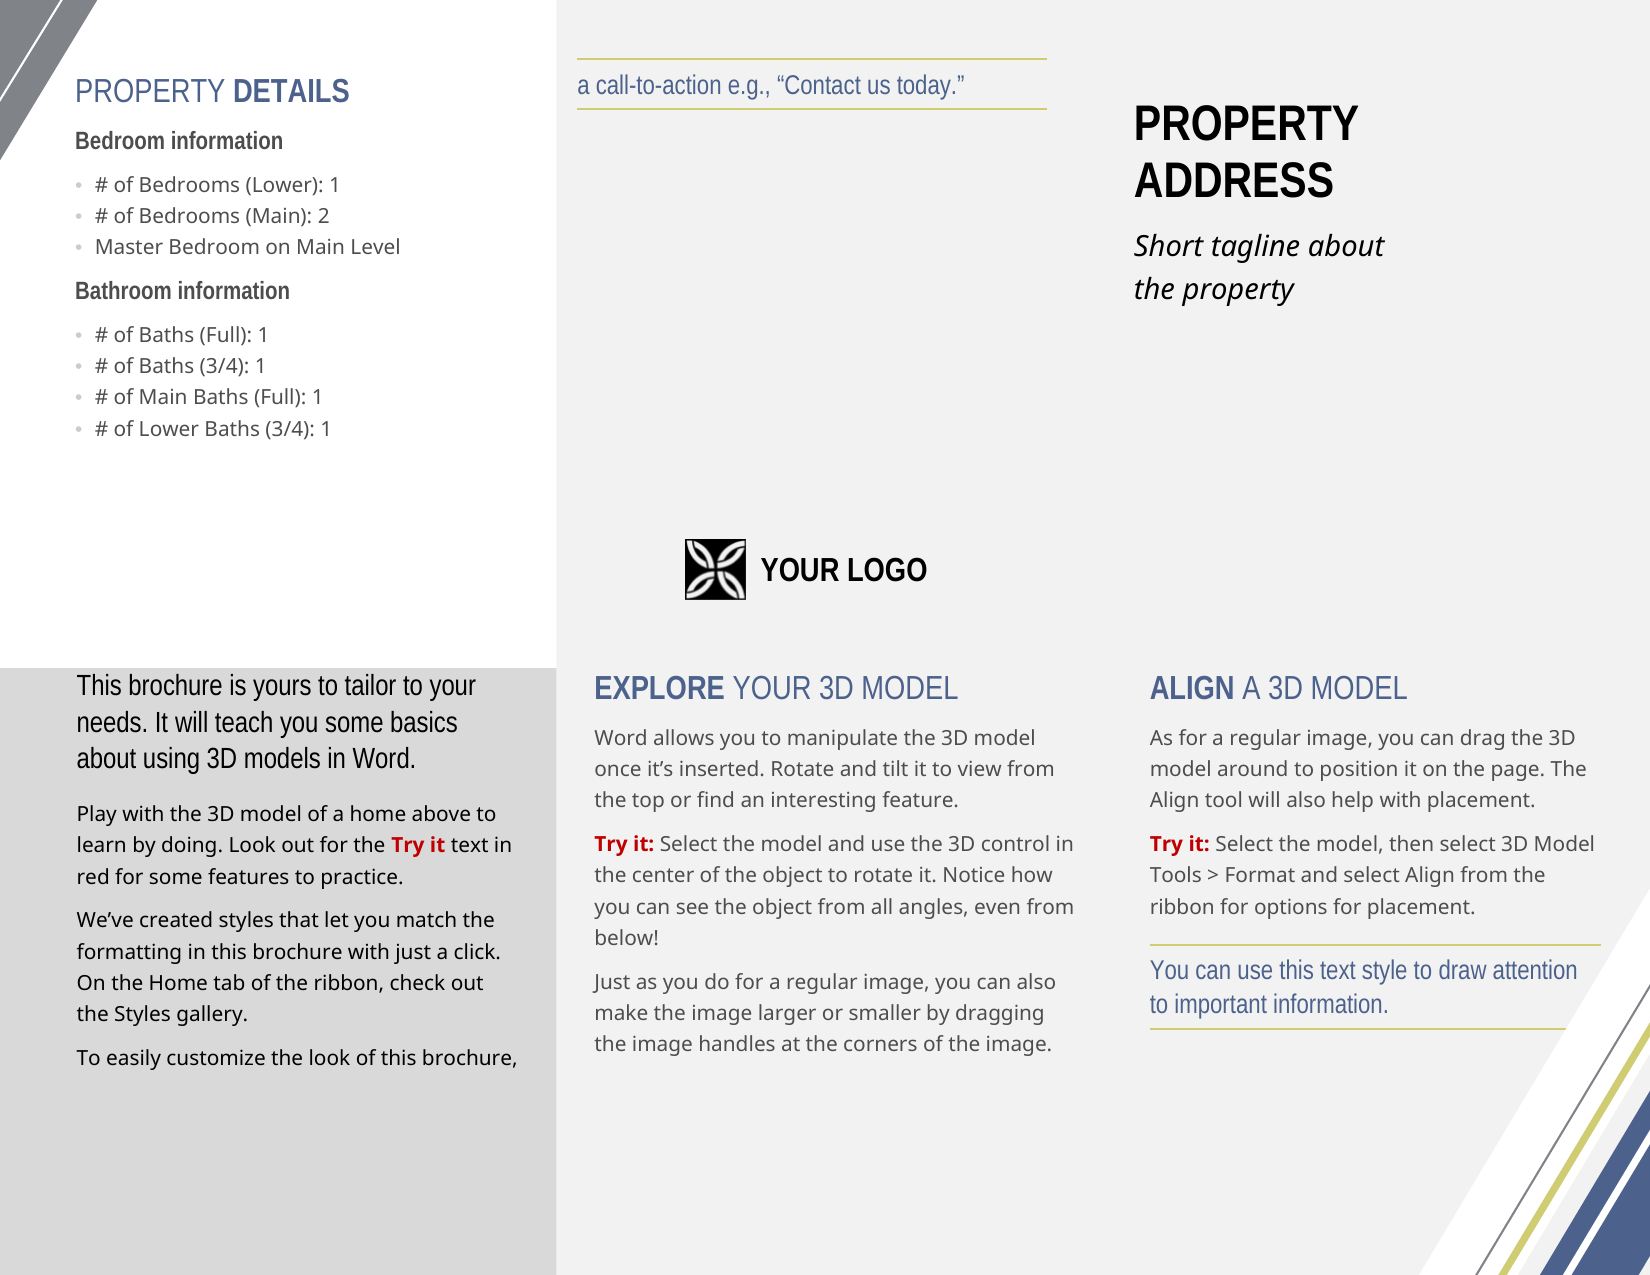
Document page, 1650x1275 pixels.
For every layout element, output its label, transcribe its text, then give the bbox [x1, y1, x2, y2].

table_cell Property Address Short tagline about the property [1096, 38, 1613, 600]
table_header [39, 668, 557, 1073]
table_header This will be the first thing potential buyers will read about the home. Use this area to highlight its outstanding features. Property details Bedroom information # of Bedrooms (Lower): 1 # of Bedrooms (Main): 2 Master Bedroom on Main Level Bathroom information # of Baths (Full): 1 # of Baths (3/4): 1 # of Main Baths (Full): 1 # of Lower Baths (3/4): 1 [38, 38, 539, 600]
table_header Explore your 3D model Word allows you to manipulate the 3D model once it’s inserted. Rotate and tilt it to view from the top or find an interesting feature. Try it: Select the model and use the 3D control in the center of the object to rotate it. Notice how you can see the object from all angles, even from below! Just as you do for a regular image, you can also make the image larger or smaller by dragging the image handles at the corners of the image. [557, 668, 1112, 1073]
table_header This will be the back of the brochure when it is folded. Use this area to list some other features of the home and encourage readers to open up! You could also insert additional photos of the property. On the Insert tab of the ribbon, click on Pictures. After inserting the image, select it, right-click, then select Size and Position > Text Wrapping to choose the best option. About US You could include a bulleted list of your services and the benefits of working with your agency here. This description should effectively summarize how you stand out from the competition. This text style could be used for a testimonial or a call-to-action e.g., “Contact us today.” [540, 38, 1096, 600]
picture [684, 539, 746, 600]
table_header Align a 3D model As for a regular image, you can drag the 3D model around to position it on the page. The Align tool will also help with placement. Try it: Select the model, then select 3D Model Tools > Format and select Align from the ribbon for options for placement. You can use this text style to draw attention to important information. [1112, 668, 1650, 1073]
